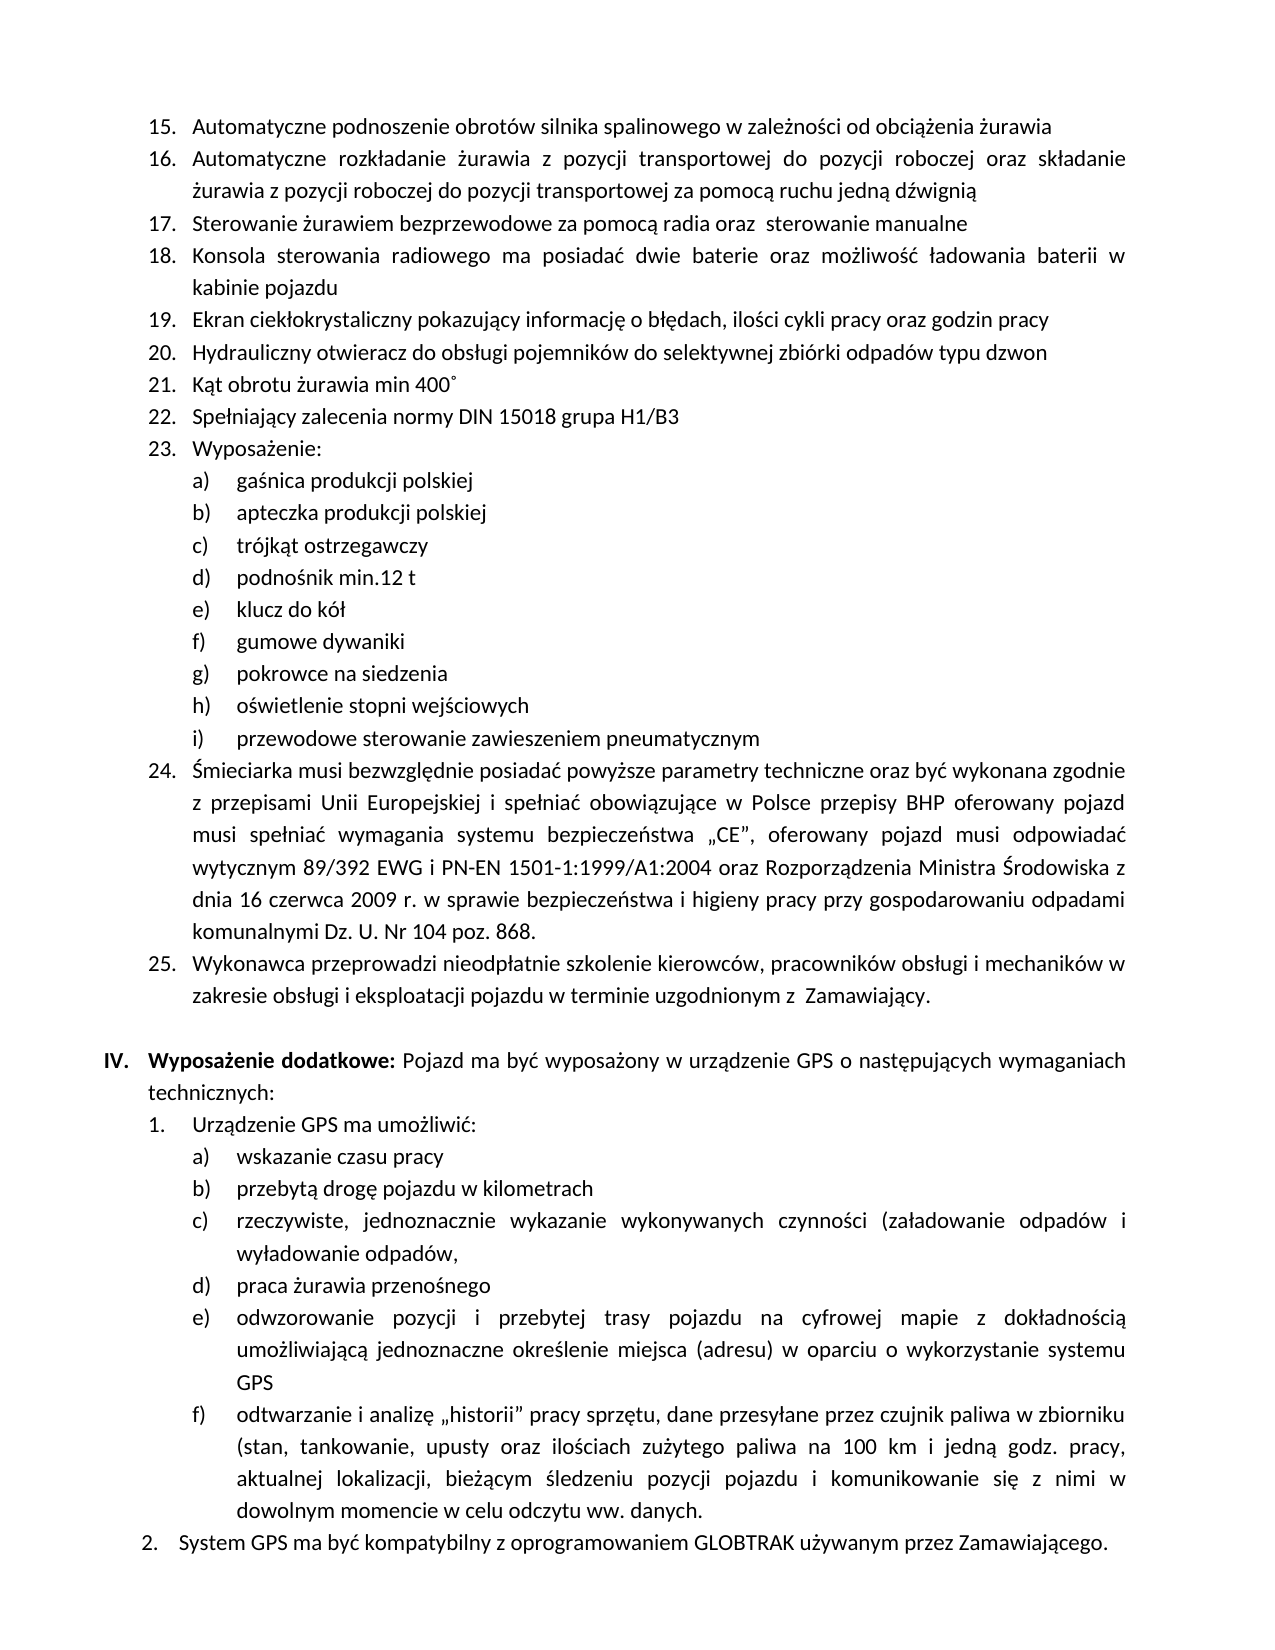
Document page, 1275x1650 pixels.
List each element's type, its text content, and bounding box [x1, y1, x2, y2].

list Spełniający zalecenia normy DIN 15018 grupa H1/B3 [148, 402, 1127, 430]
list Konsola sterowania radiowego ma posiadać dwie baterie oraz możliwość ładowania baterii w kabinie pojazdu [148, 241, 1127, 301]
list apteczka produkcji polskiej [192, 498, 1127, 527]
list Wykonawca przeprowadzi nieodpłatnie szkolenie kierowców, pracowników obsługi i mechaników w zakresie obsługi i eksploatacji pojazdu w terminie uzgodnionym z Zamawiający. [148, 949, 1127, 1009]
list trójkąt ostrzegawczy [192, 531, 1127, 559]
list pokrowce na siedzenia [192, 659, 1127, 687]
list klucz do kół [192, 595, 1127, 623]
list podnośnik min.12 t [192, 563, 1127, 591]
list Sterowanie żurawiem bezprzewodowe za pomocą radia oraz sterowanie manualne [148, 209, 1127, 237]
list Automatyczne podnoszenie obrotów silnika spalinowego w zależności od obciążenia żurawia [148, 112, 1127, 140]
list Hydrauliczny otwieracz do obsługi pojemników do selektywnej zbiórki odpadów typu dzwon [148, 338, 1127, 366]
list System GPS ma być kompatybilny z oprogramowaniem GLOBTRAK używanym przez Zamawiającego. [141, 1528, 1127, 1557]
list Urządzenie GPS ma umożliwić: [148, 1110, 1127, 1138]
list oświetlenie stopni wejściowych [192, 692, 1127, 720]
list Wyposażenie dodatkowe: Pojazd ma być wyposażony w urządzenie GPS o następujących wymaganiach technicznych: [103, 1046, 1127, 1106]
list przewodowe sterowanie zawieszeniem pneumatycznym [192, 724, 1127, 752]
list przebytą drogę pojazdu w kilometrach [192, 1174, 1127, 1202]
list Ekran ciekłokrystaliczny pokazujący informację o błędach, ilości cykli pracy oraz godzin pracy [148, 305, 1127, 333]
list Kąt obrotu żurawia min 400˚ [148, 370, 1127, 398]
list Śmieciarka musi bezwzględnie posiadać powyższe parametry techniczne oraz być wykonana zgodnie z przepisami Unii Europejskiej i spełniać obowiązujące w Polsce przepisy BHP oferowany pojazd musi spełniać wymagania systemu bezpieczeństwa „CE”, oferowany pojazd musi odpowiadać wytycznym 89/392 EWG i PN-EN 1501-1:1999/A1:2004 oraz Rozporządzenia Ministra Środowiska z dnia 16 czerwca 2009 r. w sprawie bezpieczeństwa i higieny pracy przy gospodarowaniu odpadami komunalnymi Dz. U. Nr 104 poz. 868. [148, 756, 1127, 945]
list odwzorowanie pozycji i przebytej trasy pojazdu na cyfrowej mapie z dokładnością umożliwiającą jednoznaczne określenie miejsca (adresu) w oparciu o wykorzystanie systemu GPS [192, 1303, 1127, 1396]
list gumowe dywaniki [192, 627, 1127, 655]
list wskazanie czasu pracy [192, 1142, 1127, 1170]
list odtwarzanie i analizę „historii” pracy sprzętu, dane przesyłane przez czujnik paliwa w zbiorniku (stan, tankowanie, upusty oraz ilościach zużytego paliwa na 100 km i jedną godz. pracy, aktualnej lokalizacji, bieżącym śledzeniu pozycji pojazdu i komunikowanie się z nimi w dowolnym momencie w celu odczytu ww. danych. [192, 1400, 1127, 1524]
list rzeczywiste, jednoznacznie wykazanie wykonywanych czynności (załadowanie odpadów i wyładowanie odpadów, [192, 1207, 1127, 1267]
list Wyposażenie: [148, 434, 1127, 462]
list praca żurawia przenośnego [192, 1271, 1127, 1299]
list gaśnica produkcji polskiej [192, 466, 1127, 494]
list Automatyczne rozkładanie żurawia z pozycji transportowej do pozycji roboczej oraz składanie żurawia z pozycji roboczej do pozycji transportowej za pomocą ruchu jedną dźwignią [148, 144, 1127, 205]
